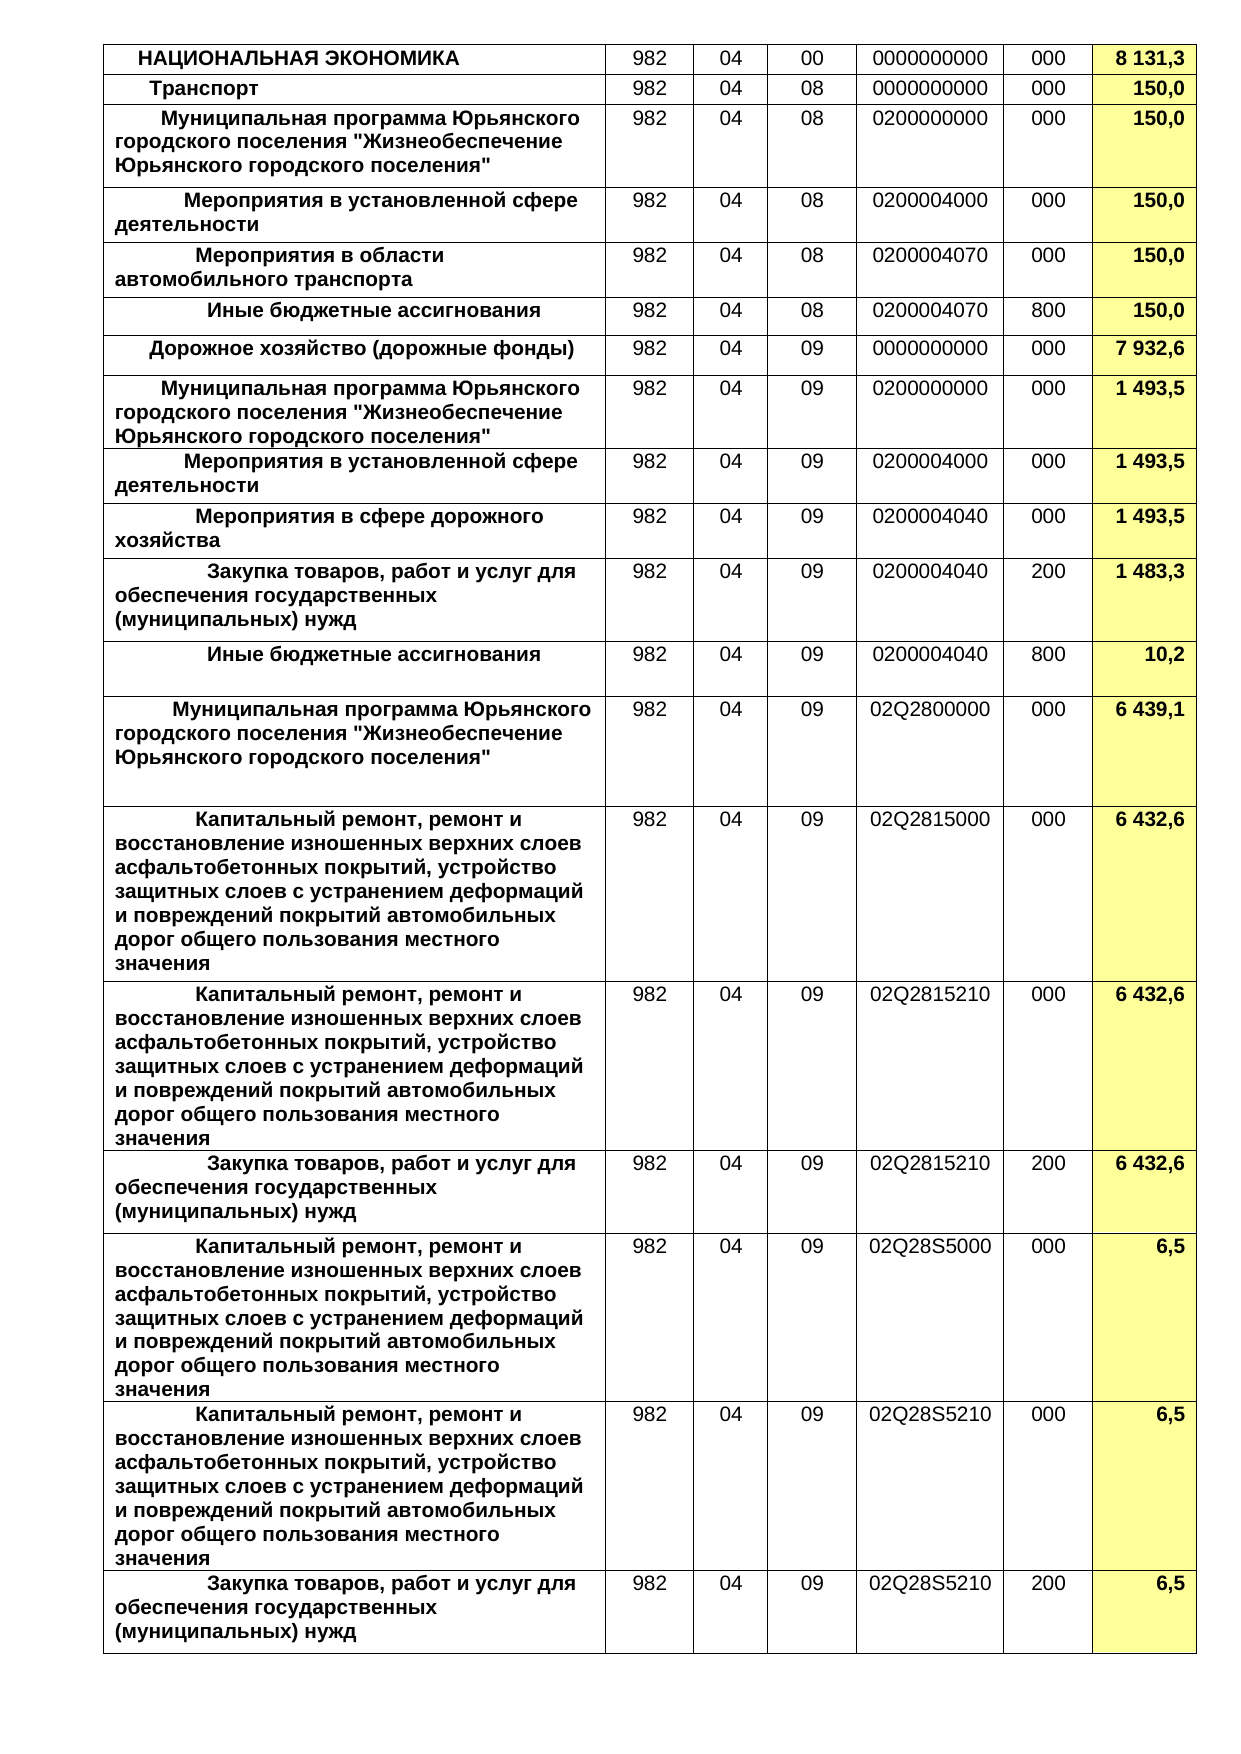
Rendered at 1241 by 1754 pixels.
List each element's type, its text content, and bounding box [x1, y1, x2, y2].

table_cell 02Q2815000 [857, 807, 1003, 981]
table_cell 000 [1004, 376, 1092, 448]
table_cell 6,5 [1093, 1571, 1196, 1652]
table_cell Закупка товаров, работ и услуг для обеспечения государственных (муниципальных) нужд [104, 1151, 605, 1232]
table_cell 150,0 [1093, 105, 1196, 187]
table_cell 1 493,5 [1093, 376, 1196, 448]
table_cell 09 [768, 807, 856, 981]
table_cell 02Q28S5000 [857, 1234, 1003, 1401]
table_cell 000 [1004, 336, 1092, 375]
table_cell 09 [768, 697, 856, 806]
table_cell 09 [768, 1402, 856, 1570]
table_cell Мероприятия в установленной сфере деятельности [104, 188, 605, 242]
table_cell 02Q2815210 [857, 982, 1003, 1150]
table_cell 200 [1004, 559, 1092, 641]
table_cell Муниципальная программа Юрьянского городского поселения "Жизнеобеспечение Юрьянского городского поселения" [104, 697, 605, 806]
table_cell 982 [606, 559, 693, 641]
table_cell 982 [606, 45, 693, 74]
table_cell 982 [606, 105, 693, 187]
table_cell 982 [606, 1234, 693, 1401]
table_cell 000 [1004, 697, 1092, 806]
table_cell 0000000000 [857, 45, 1003, 74]
table_cell 000 [1004, 1402, 1092, 1570]
table_cell 04 [694, 188, 767, 242]
table_cell 08 [768, 298, 856, 335]
table_cell 08 [768, 243, 856, 297]
table_cell 6 439,1 [1093, 697, 1196, 806]
table_cell 982 [606, 982, 693, 1150]
table_cell 0200004070 [857, 243, 1003, 297]
table_cell 08 [768, 75, 856, 104]
table_cell 02Q2815210 [857, 1151, 1003, 1232]
table_cell 09 [768, 449, 856, 503]
table_cell 6 432,6 [1093, 807, 1196, 981]
table_cell 150,0 [1093, 298, 1196, 335]
table_cell 04 [694, 449, 767, 503]
table_cell 09 [768, 1234, 856, 1401]
table_cell 09 [768, 1151, 856, 1232]
table_cell 08 [768, 105, 856, 187]
table_cell 0200004000 [857, 188, 1003, 242]
table_cell 0000000000 [857, 75, 1003, 104]
table_cell 800 [1004, 642, 1092, 696]
table_cell Закупка товаров, работ и услуг для обеспечения государственных (муниципальных) нужд [104, 559, 605, 641]
table_cell 02Q28S5210 [857, 1402, 1003, 1570]
table_cell 1 483,3 [1093, 559, 1196, 641]
table_cell 02Q28S5210 [857, 1571, 1003, 1652]
table_cell Капитальный ремонт, ремонт и восстановление изношенных верхних слоев асфальтобетонных покрытий, устройство защитных слоев с устранением деформаций и повреждений покрытий автомобильных дорог общего пользования местного значения [104, 1234, 605, 1401]
table_cell 000 [1004, 1234, 1092, 1401]
table_cell 982 [606, 188, 693, 242]
table_cell 04 [694, 105, 767, 187]
table_cell 1 493,5 [1093, 449, 1196, 503]
table_cell 982 [606, 504, 693, 558]
table_cell Муниципальная программа Юрьянского городского поселения "Жизнеобеспечение Юрьянского городского поселения" [104, 105, 605, 187]
table_cell 6,5 [1093, 1234, 1196, 1401]
table_cell Муниципальная программа Юрьянского городского поселения "Жизнеобеспечение Юрьянского городского поселения" [104, 376, 605, 448]
table_cell 6,5 [1093, 1402, 1196, 1570]
table_cell 04 [694, 982, 767, 1150]
table_cell 09 [768, 376, 856, 448]
table_cell 00 [768, 45, 856, 74]
table_cell 6 432,6 [1093, 1151, 1196, 1232]
table_cell 0200004040 [857, 559, 1003, 641]
table_cell 000 [1004, 45, 1092, 74]
table_cell 09 [768, 1571, 856, 1652]
table_cell 04 [694, 336, 767, 375]
table_cell 000 [1004, 243, 1092, 297]
table_cell 000 [1004, 807, 1092, 981]
table_cell 800 [1004, 298, 1092, 335]
table_cell 0000000000 [857, 336, 1003, 375]
table_cell 982 [606, 298, 693, 335]
table_cell 04 [694, 642, 767, 696]
table_cell 982 [606, 1402, 693, 1570]
table_cell 150,0 [1093, 243, 1196, 297]
table_cell Транспорт [104, 75, 605, 104]
table_cell 04 [694, 504, 767, 558]
table_cell 1 493,5 [1093, 504, 1196, 558]
table_cell 09 [768, 504, 856, 558]
table_cell 04 [694, 298, 767, 335]
table_cell 200 [1004, 1571, 1092, 1652]
table_cell 04 [694, 807, 767, 981]
table_cell 04 [694, 75, 767, 104]
table_cell 09 [768, 336, 856, 375]
table_cell 982 [606, 697, 693, 806]
table_cell 04 [694, 697, 767, 806]
table_cell 0200004040 [857, 642, 1003, 696]
table_cell Мероприятия в сфере дорожного хозяйства [104, 504, 605, 558]
table_cell 000 [1004, 188, 1092, 242]
table_cell 10,2 [1093, 642, 1196, 696]
table_cell 09 [768, 559, 856, 641]
table_cell 000 [1004, 105, 1092, 187]
table_cell Дорожное хозяйство (дорожные фонды) [104, 336, 605, 375]
table_cell 04 [694, 1402, 767, 1570]
table_cell 0200000000 [857, 105, 1003, 187]
table_cell 000 [1004, 449, 1092, 503]
table_cell Мероприятия в области автомобильного транспорта [104, 243, 605, 297]
table_cell 08 [768, 188, 856, 242]
table_cell 982 [606, 1571, 693, 1652]
table_cell 982 [606, 1151, 693, 1232]
table_cell Иные бюджетные ассигнования [104, 298, 605, 335]
table_cell 0200004000 [857, 449, 1003, 503]
table_cell 0200000000 [857, 376, 1003, 448]
table_cell 0200004070 [857, 298, 1003, 335]
table_cell 04 [694, 376, 767, 448]
table_cell 982 [606, 336, 693, 375]
table_cell 04 [694, 243, 767, 297]
table_cell Закупка товаров, работ и услуг для обеспечения государственных (муниципальных) нужд [104, 1571, 605, 1652]
table_cell 02Q2800000 [857, 697, 1003, 806]
table_cell 200 [1004, 1151, 1092, 1232]
table_cell 982 [606, 243, 693, 297]
table_cell 982 [606, 642, 693, 696]
table_cell Капитальный ремонт, ремонт и восстановление изношенных верхних слоев асфальтобетонных покрытий, устройство защитных слоев с устранением деформаций и повреждений покрытий автомобильных дорог общего пользования местного значения [104, 982, 605, 1150]
table_cell 150,0 [1093, 188, 1196, 242]
table_cell 982 [606, 376, 693, 448]
table_cell 6 432,6 [1093, 982, 1196, 1150]
table_cell 04 [694, 559, 767, 641]
table_cell 982 [606, 807, 693, 981]
table_cell 04 [694, 1151, 767, 1232]
table_cell Иные бюджетные ассигнования [104, 642, 605, 696]
table_cell Капитальный ремонт, ремонт и восстановление изношенных верхних слоев асфальтобетонных покрытий, устройство защитных слоев с устранением деформаций и повреждений покрытий автомобильных дорог общего пользования местного значения [104, 1402, 605, 1570]
table_cell 04 [694, 1234, 767, 1401]
table_cell 09 [768, 982, 856, 1150]
table_cell 0200004040 [857, 504, 1003, 558]
table_cell 000 [1004, 75, 1092, 104]
table_cell Капитальный ремонт, ремонт и восстановление изношенных верхних слоев асфальтобетонных покрытий, устройство защитных слоев с устранением деформаций и повреждений покрытий автомобильных дорог общего пользования местного значения [104, 807, 605, 981]
table_cell 04 [694, 45, 767, 74]
table_cell 982 [606, 449, 693, 503]
table_cell 982 [606, 75, 693, 104]
table_cell 8 131,3 [1093, 45, 1196, 74]
table_cell 7 932,6 [1093, 336, 1196, 375]
table_cell 000 [1004, 982, 1092, 1150]
table_cell 150,0 [1093, 75, 1196, 104]
table_cell Мероприятия в установленной сфере деятельности [104, 449, 605, 503]
table_cell 000 [1004, 504, 1092, 558]
table_cell 04 [694, 1571, 767, 1652]
table_cell 09 [768, 642, 856, 696]
table_cell НАЦИОНАЛЬНАЯ ЭКОНОМИКА [104, 45, 605, 74]
